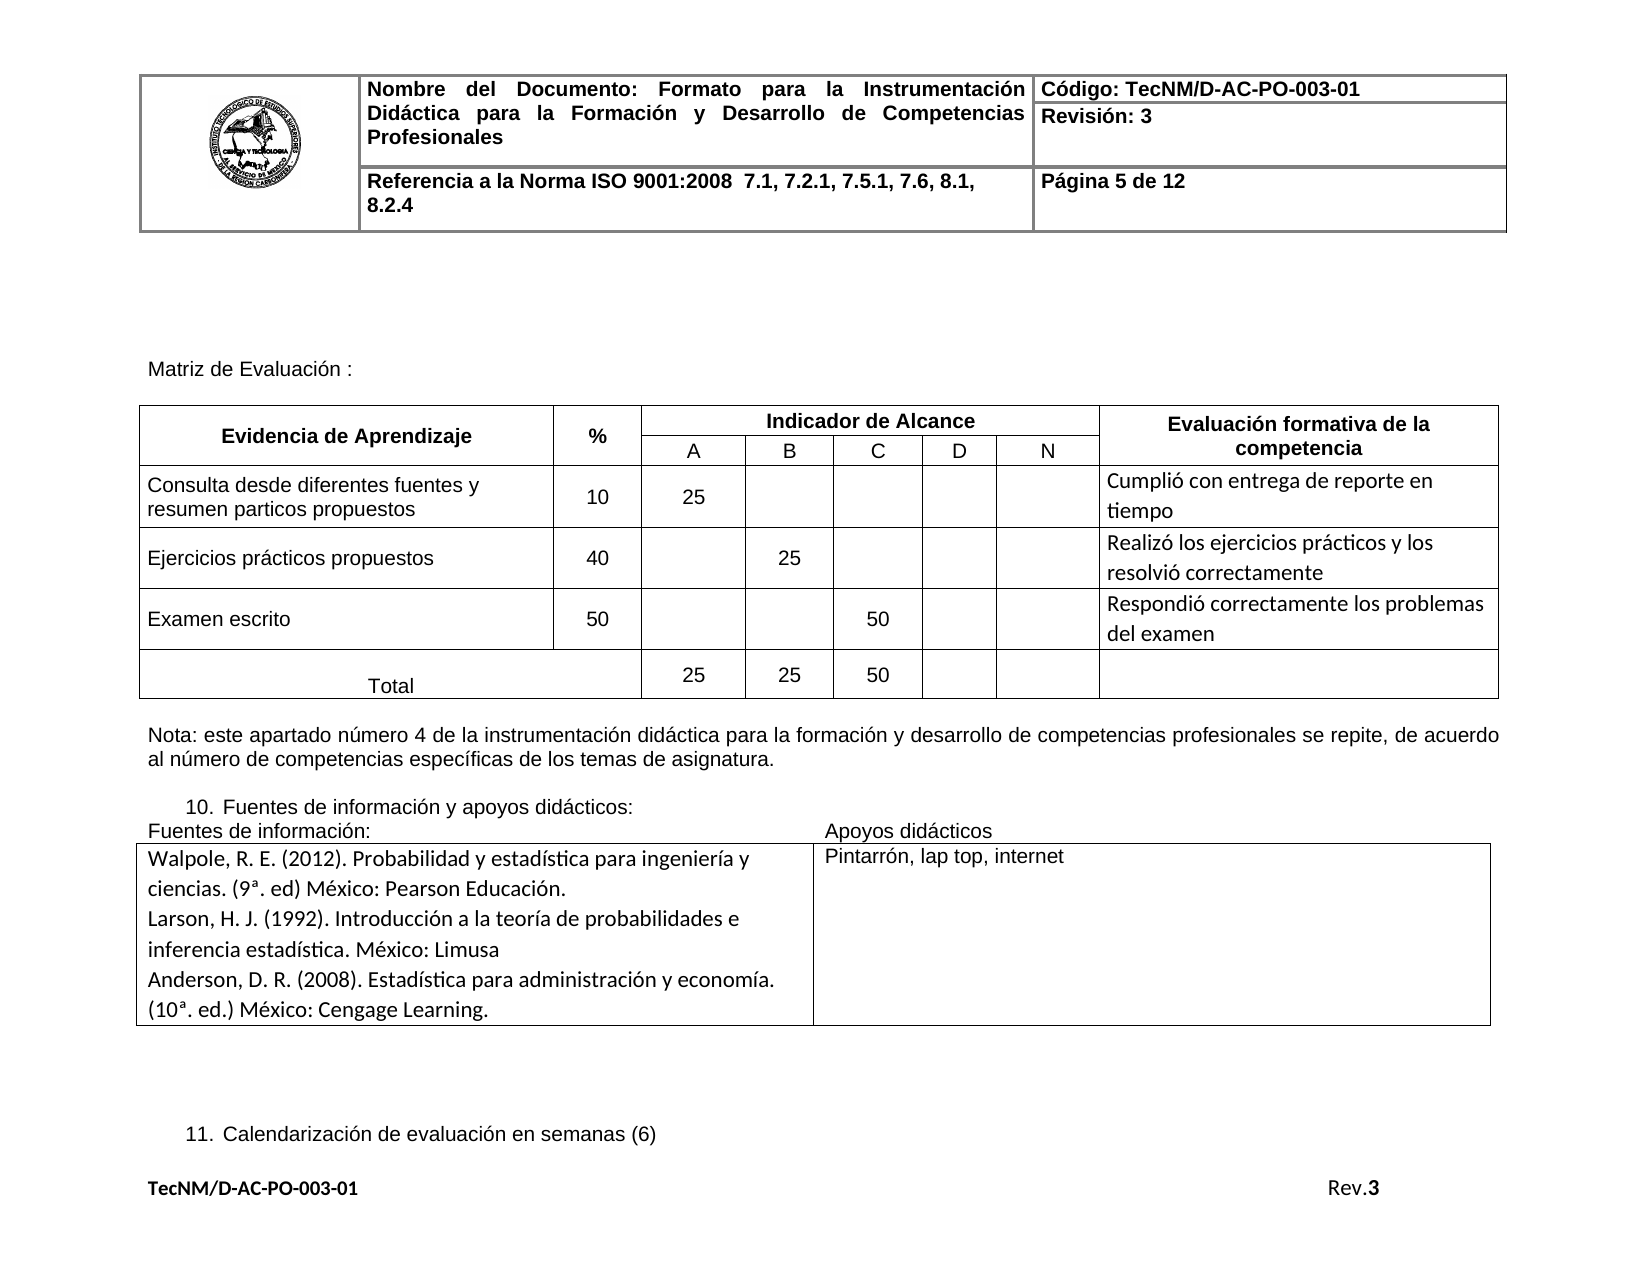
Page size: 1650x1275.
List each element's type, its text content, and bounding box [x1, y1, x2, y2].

table_cell 25 [746, 650, 833, 698]
table_cell 25 [642, 650, 745, 698]
table_cell [1100, 650, 1498, 698]
table_cell [997, 589, 1099, 649]
table_cell Respondió correctamente los problemas del examen [1100, 589, 1498, 649]
table_cell 25 [746, 528, 833, 588]
table_cell D [923, 436, 996, 465]
table_cell 50 [554, 589, 641, 649]
table_cell [923, 528, 996, 588]
table_cell 50 [834, 650, 922, 698]
text Nota: este apartado número 4 de la instrumentación didáctica para la formación y desarrollo de competencias profesionales se repite, de acuerdo al número de competencias específicas de los temas de asignatura. [148, 723, 1502, 771]
table_cell Examen escrito [140, 589, 553, 649]
table_cell 25 [642, 466, 745, 527]
table_cell [746, 589, 833, 649]
table_cell [923, 589, 996, 649]
picture [208, 95, 302, 189]
table_cell Ejercicios prácticos propuestos [140, 528, 553, 588]
table_cell 40 [554, 528, 641, 588]
table_cell [923, 466, 996, 527]
table_cell Cumplió con entrega de reporte en tiempo [1100, 466, 1498, 527]
table_cell [997, 528, 1099, 588]
table_header Indicador de Alcance [642, 406, 1099, 435]
list Fuentes de información y apoyos didácticos: [185, 795, 1502, 819]
table_header Evidencia de Aprendizaje [140, 406, 553, 465]
table_header % [554, 406, 641, 465]
table_cell 50 [834, 589, 922, 649]
table_cell Total [140, 650, 641, 698]
table_cell N [997, 436, 1099, 465]
table_cell Walpole, R. E. (2012). Probabilidad y estadística para ingeniería y ciencias. (9ª. ed) México: Pearson Educación. Larson, H. J. (1992). Introducción a la teoría de probabilidades e inferencia estadística. México: Limusa Anderson, D. R. (2008). Estadística para administración y economía. (10ª. ed.) México: Cengage Learning. [137, 844, 813, 1025]
table_cell [834, 466, 922, 527]
table_cell Realizó los ejercicios prácticos y los resolvió correctamente [1100, 528, 1498, 588]
table_cell C [834, 436, 922, 465]
table_cell Consulta desde diferentes fuentes y resumen particos propuestos [140, 466, 553, 527]
table_cell [997, 466, 1099, 527]
table_cell [746, 466, 833, 527]
table_cell [997, 650, 1099, 698]
table_header Apoyos didácticos [813, 819, 1490, 843]
table_header Fuentes de información: [136, 819, 813, 843]
table_cell A [642, 436, 745, 465]
list Calendarización de evaluación en semanas (6) [185, 1122, 1502, 1146]
table_cell B [746, 436, 833, 465]
table_cell [642, 528, 745, 588]
table_cell [642, 589, 745, 649]
table_cell [834, 528, 922, 588]
table_cell [923, 650, 996, 698]
text Matriz de Evaluación : [148, 357, 1502, 381]
table_cell Pintarrón, lap top, internet [814, 844, 1490, 1025]
table_header Evaluación formativa de la competencia [1100, 406, 1498, 465]
table_cell 10 [554, 466, 641, 527]
